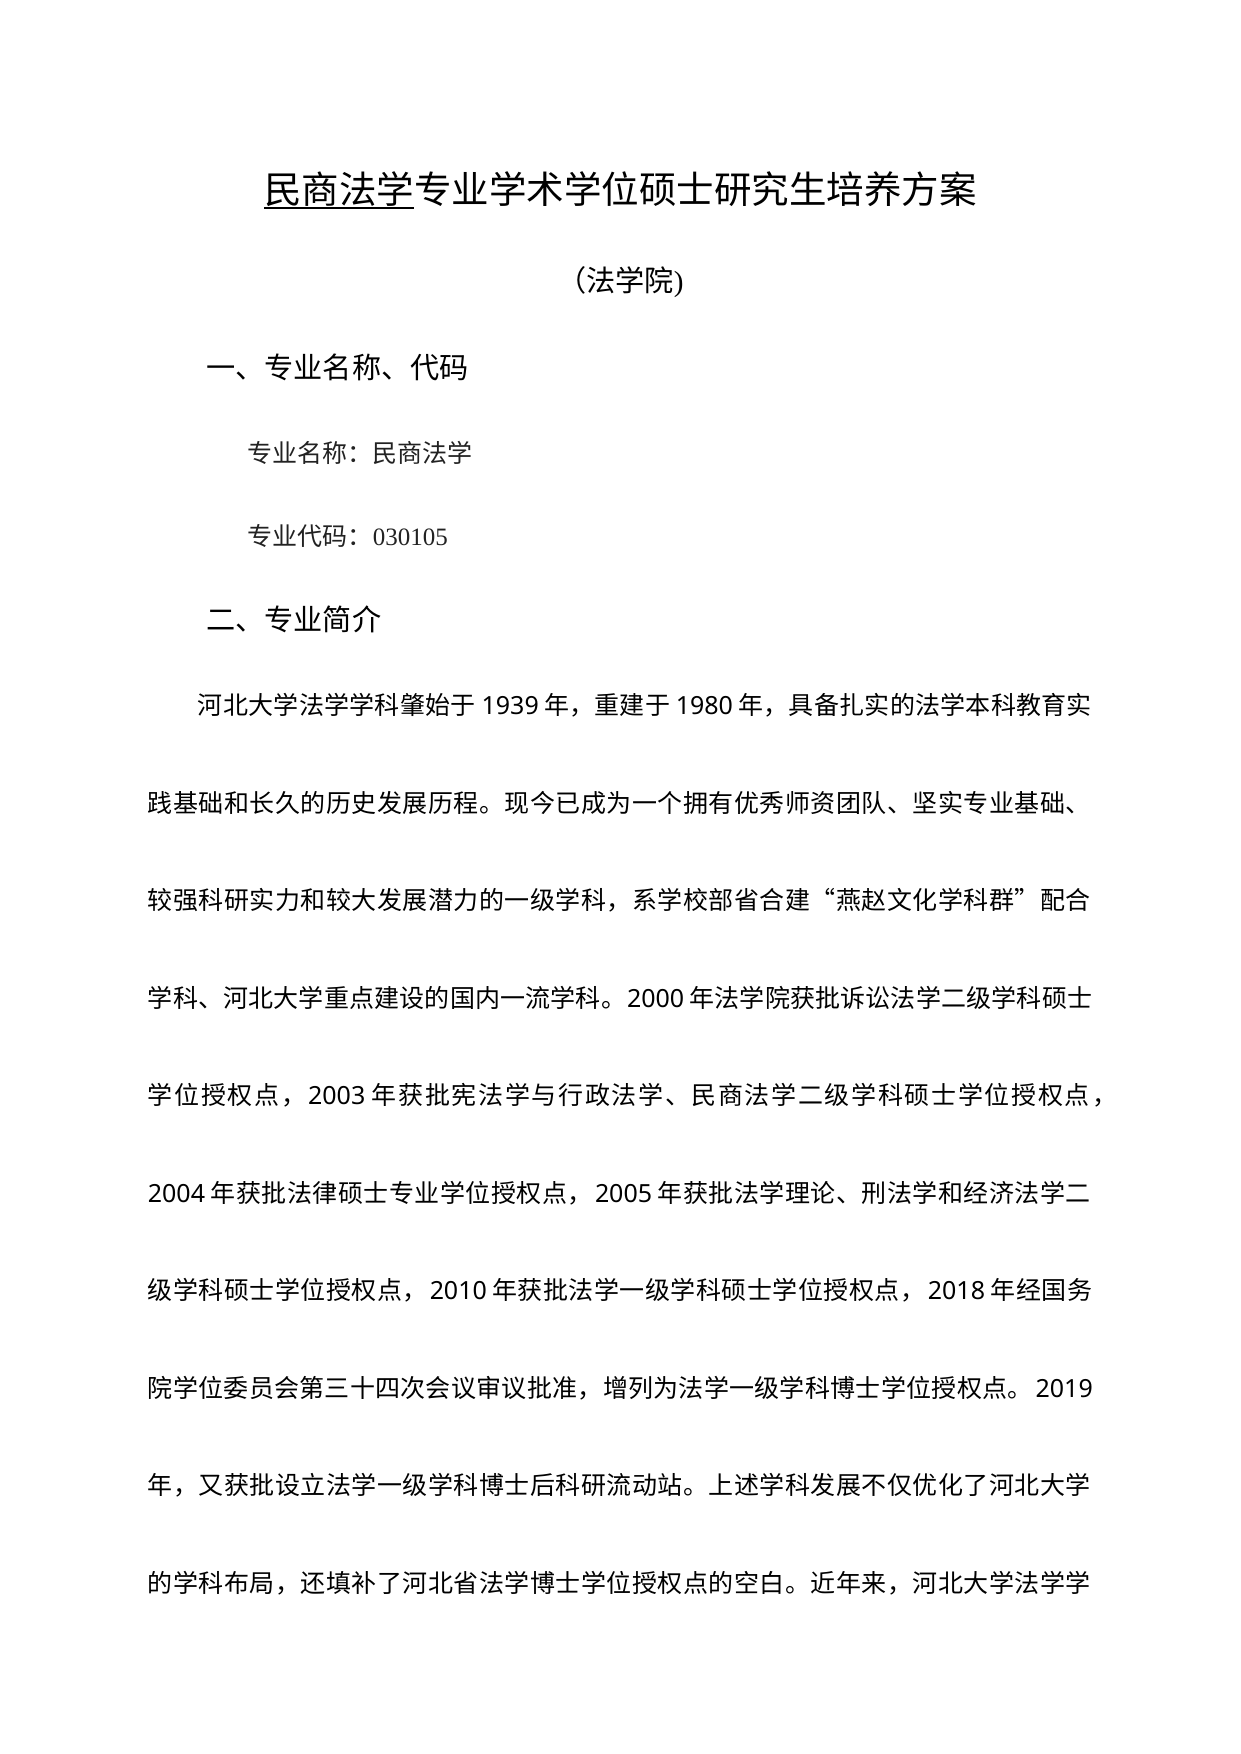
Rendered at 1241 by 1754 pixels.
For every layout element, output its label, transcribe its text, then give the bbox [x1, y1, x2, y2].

text 专业名称：民商法学 [148, 419, 1092, 484]
text 民商法学专业学术学位硕士研究生培养方案 [148, 154, 1092, 219]
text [148, 671, 1092, 1614]
text （法学院) [148, 247, 1092, 312]
text 专业代码：030105 [148, 502, 1092, 567]
text 一、专业名称、代码 [148, 333, 1092, 398]
text 二、专业简介 [148, 585, 1092, 650]
